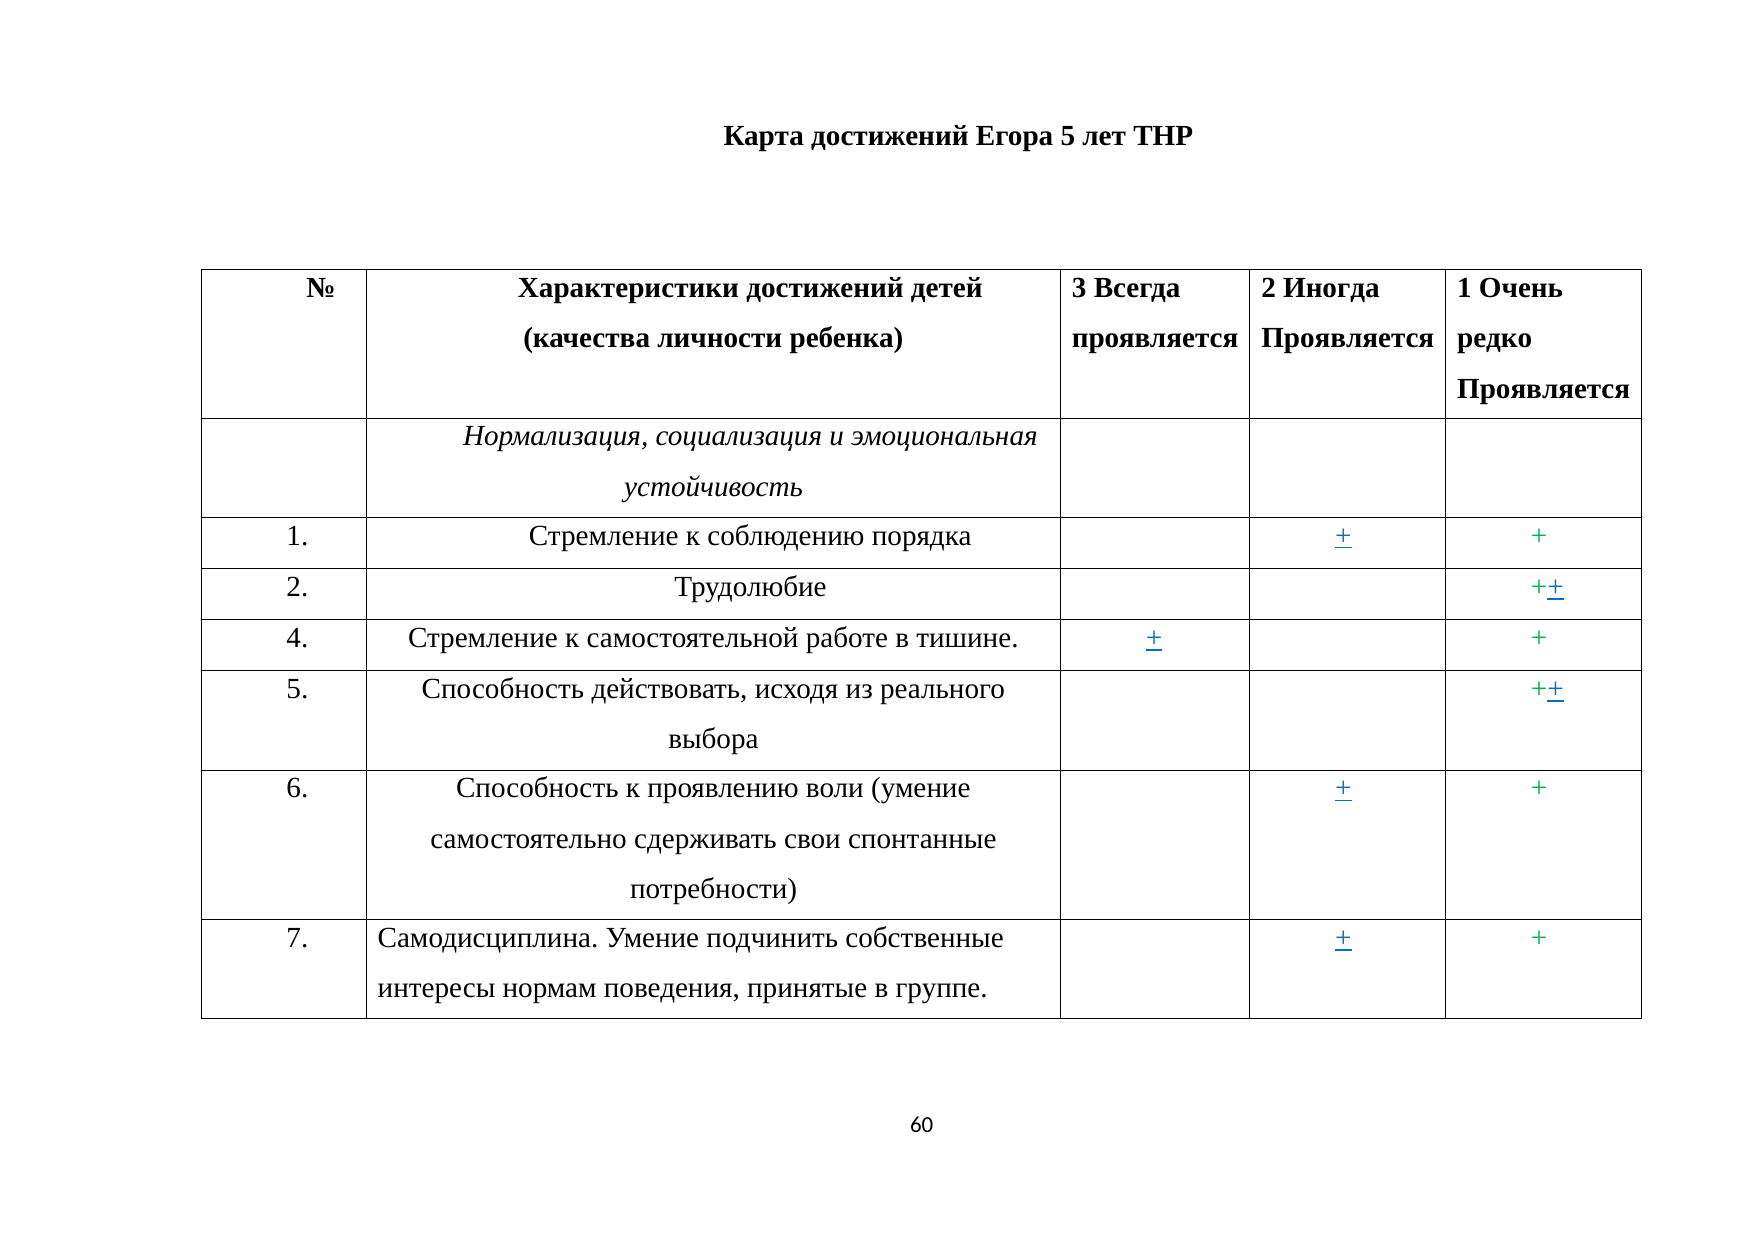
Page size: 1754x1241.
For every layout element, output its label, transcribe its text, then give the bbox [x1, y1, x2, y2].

table_header 3 Всегда проявляется [1061, 270, 1249, 417]
table_cell 5. [202, 671, 366, 769]
table_cell 1. [202, 518, 366, 568]
table_header Характеристики достижений детей (качества личности ребенка) [367, 270, 1060, 417]
table_cell + [1061, 620, 1249, 670]
table_cell Стремление к самостоятельной работе в тишине. [367, 620, 1060, 670]
table_cell Самодисциплина. Умение подчинить собственные интересы нормам поведения, принятые в группе. [367, 920, 1060, 1018]
table_cell + [1250, 771, 1445, 919]
table_cell 2. [202, 569, 366, 619]
table_cell [202, 419, 366, 517]
table_cell + [1250, 518, 1445, 568]
table_cell [1061, 518, 1249, 568]
table_cell [1250, 620, 1445, 670]
table_cell [1061, 419, 1249, 517]
table_cell Способность действовать, исходя из реального выбора [367, 671, 1060, 769]
table_cell [1061, 569, 1249, 619]
table_cell [1061, 771, 1249, 919]
table_header 2 Иногда Проявляется [1250, 270, 1445, 417]
table_cell + [1446, 620, 1641, 670]
table_cell [1446, 419, 1641, 517]
table_cell ++ [1446, 671, 1641, 769]
table_cell [1061, 671, 1249, 769]
table_cell 6. [202, 771, 366, 919]
table_cell + [1446, 920, 1641, 1018]
table_cell Стремление к соблюдению порядка [367, 518, 1060, 568]
table_cell Нормализация, социализация и эмоциональная устойчивость [367, 419, 1060, 517]
table_cell + [1446, 518, 1641, 568]
table_header 1 Очень редко Проявляется [1446, 270, 1641, 417]
table_cell + [1250, 920, 1445, 1018]
table_cell 4. [202, 620, 366, 670]
table_cell Трудолюбие [367, 569, 1060, 619]
text Карта достижений Егора 5 лет ТНР [177, 118, 1665, 152]
table_header № [202, 270, 366, 417]
table_cell ++ [1446, 569, 1641, 619]
table_cell [1250, 671, 1445, 769]
table_cell + [1446, 771, 1641, 919]
table_cell [1250, 419, 1445, 517]
table_cell 7. [202, 920, 366, 1018]
table_cell [1061, 920, 1249, 1018]
table_cell [1250, 569, 1445, 619]
table_cell Способность к проявлению воли (умение самостоятельно сдерживать свои спонтанные потребности) [367, 771, 1060, 919]
